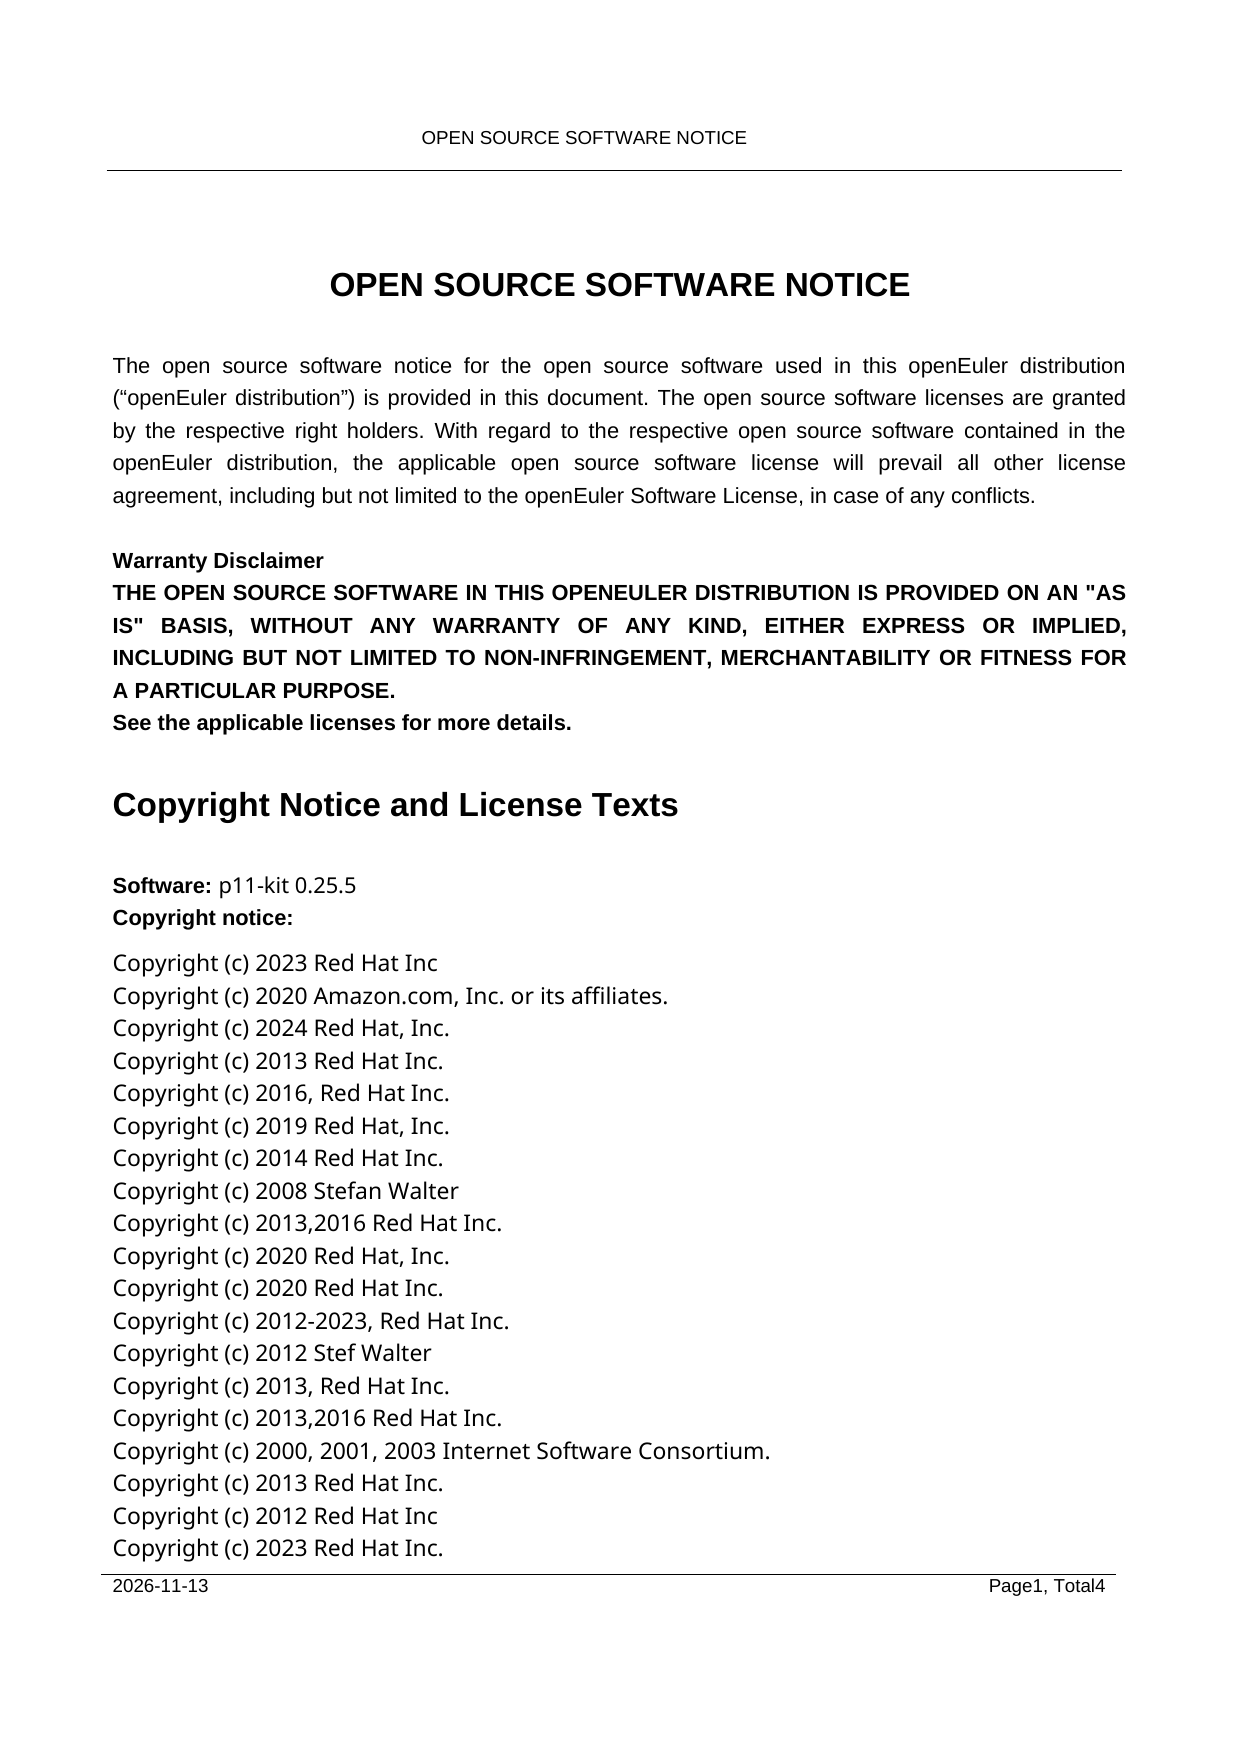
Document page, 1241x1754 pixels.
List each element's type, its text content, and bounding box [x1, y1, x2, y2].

text The open source software notice for the open source software used in this openEuler distribution (“openEuler distribution”) is provided in this document. The open source software licenses are granted by the respective right holders. With regard to the respective open source software contained in the openEuler distribution, the applicable open source software license will prevail all other license agreement, including but not limited to the openEuler Software License, in case of any conflicts. [112, 349, 1128, 511]
text Copyright Notice and License Texts [112, 771, 1128, 836]
title Software: p11-kit 0.25.5 [112, 869, 1128, 901]
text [112, 947, 1128, 1564]
text THE OPEN SOURCE SOFTWARE IN THIS OPENEULER DISTRIBUTION IS PROVIDED ON AN "AS IS" BASIS, WITHOUT ANY WARRANTY OF ANY KIND, EITHER EXPRESS OR IMPLIED, INCLUDING BUT NOT LIMITED TO NON-INFRINGEMENT, MERCHANTABILITY OR FITNESS FOR A PARTICULAR PURPOSE. See the applicable licenses for more details. [112, 576, 1128, 739]
text OPEN SOURCE SOFTWARE NOTICE [112, 251, 1128, 316]
text Copyright notice: [112, 901, 1128, 934]
text Warranty Disclaimer [112, 544, 1128, 576]
